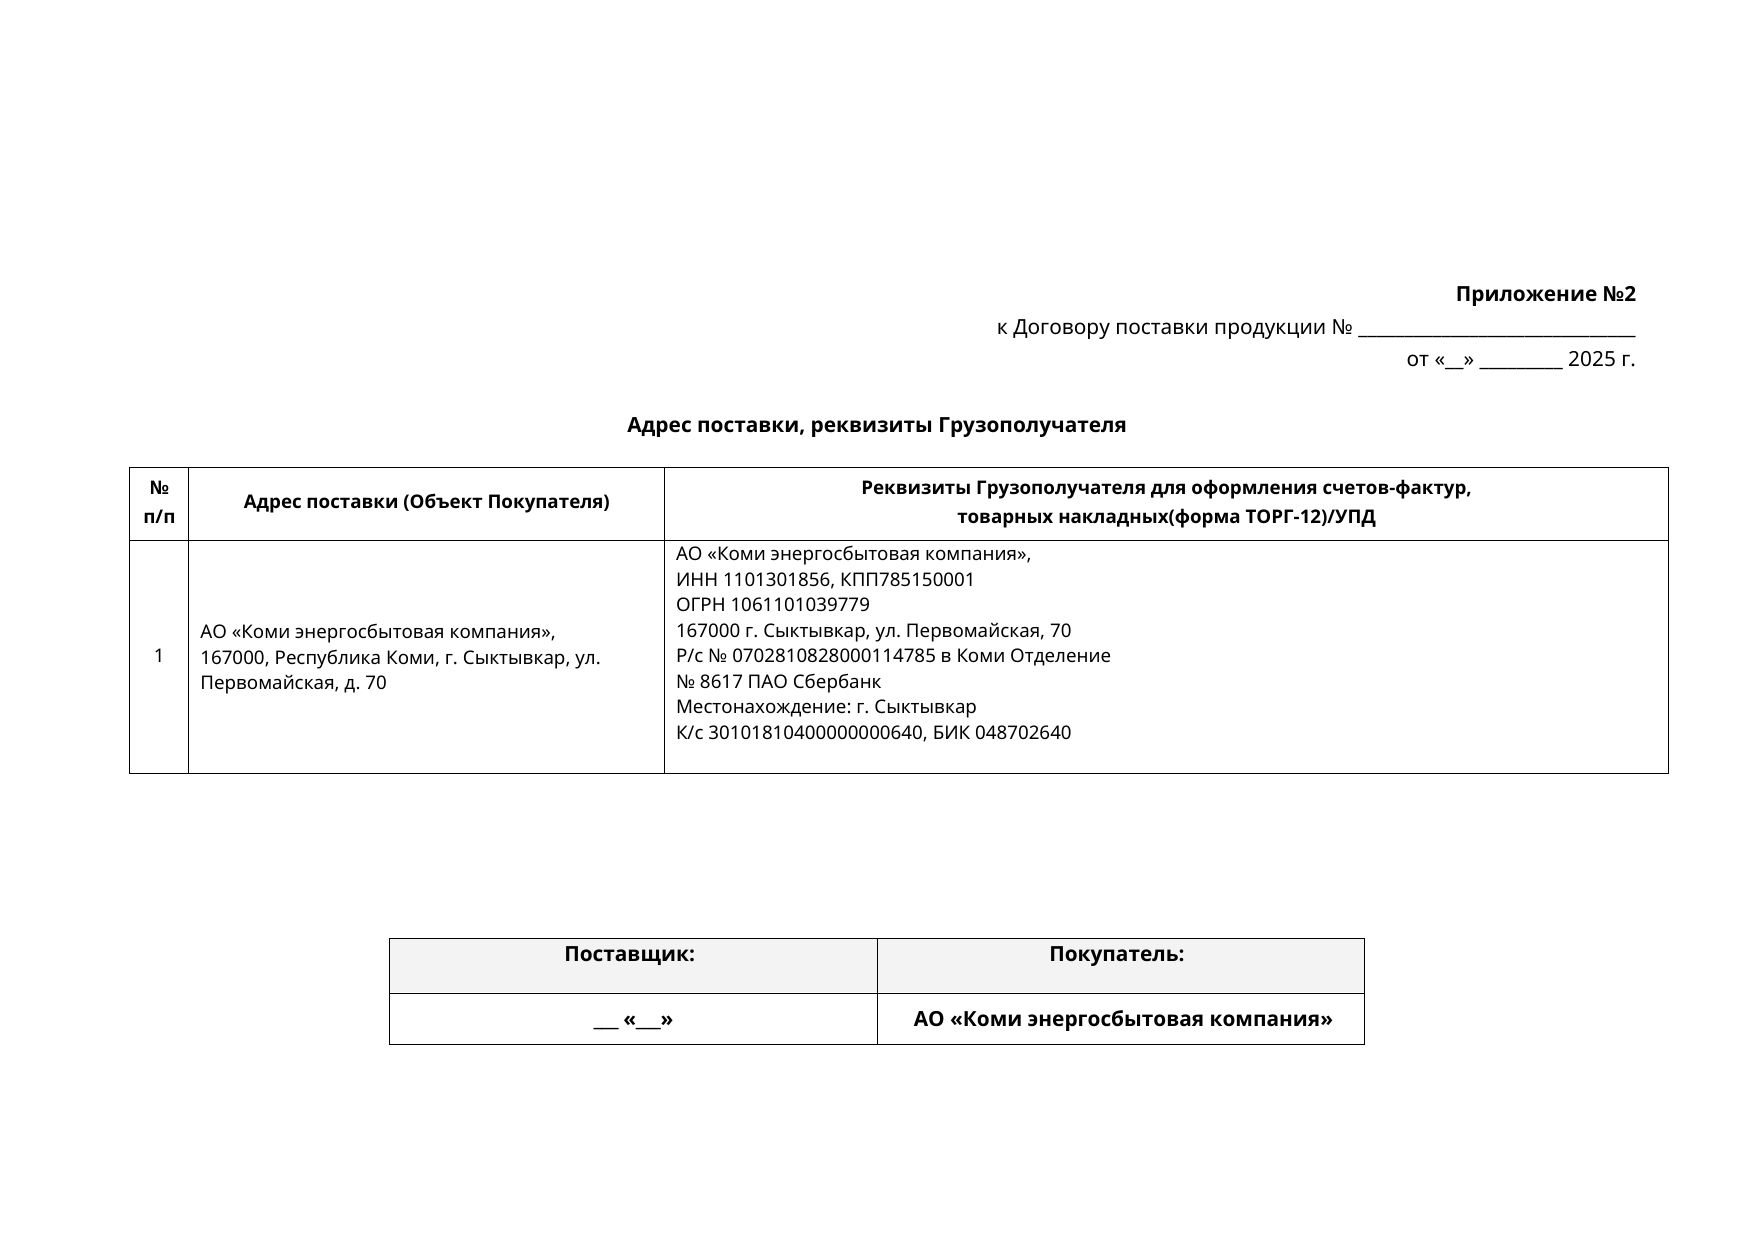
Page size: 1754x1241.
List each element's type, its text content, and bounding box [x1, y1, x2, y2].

text Адрес поставки, реквизиты Грузополучателя [118, 410, 1636, 438]
table_header Поставщик: [390, 939, 877, 992]
table_cell АО «Коми энергосбытовая компания» [878, 994, 1364, 1044]
text от «__» _________ 2025 г. [118, 344, 1636, 373]
table_header Адрес поставки (Объект Покупателя) [189, 468, 664, 539]
table_cell АО «Коми энергосбытовая компания», 167000, Республика Коми, г. Сыктывкар, ул. Первомайская, д. 70 [189, 541, 664, 773]
table_header Реквизиты Грузополучателя для оформления счетов-фактур, товарных накладных(форма ТОРГ-12)/УПД [665, 468, 1668, 539]
table_header Покупатель: [878, 939, 1364, 992]
table_cell АО «Коми энергосбытовая компания», ИНН 1101301856, КПП785150001 ОГРН 1061101039779 167000 г. Сыктывкар, ул. Первомайская, 70 Р/с № 0702810828000114785 в Коми Отделение № 8617 ПАО Сбербанк Местонахождение: г. Сыктывкар К/с 30101810400000000640, БИК 048702640 [665, 541, 1668, 773]
table_cell 1 [130, 541, 188, 773]
table_cell ___ «___» [390, 994, 877, 1044]
text Приложение №2 [118, 279, 1636, 308]
text к Договору поставки продукции № ______________________________ [118, 312, 1636, 340]
table_header № п/п [130, 468, 188, 539]
